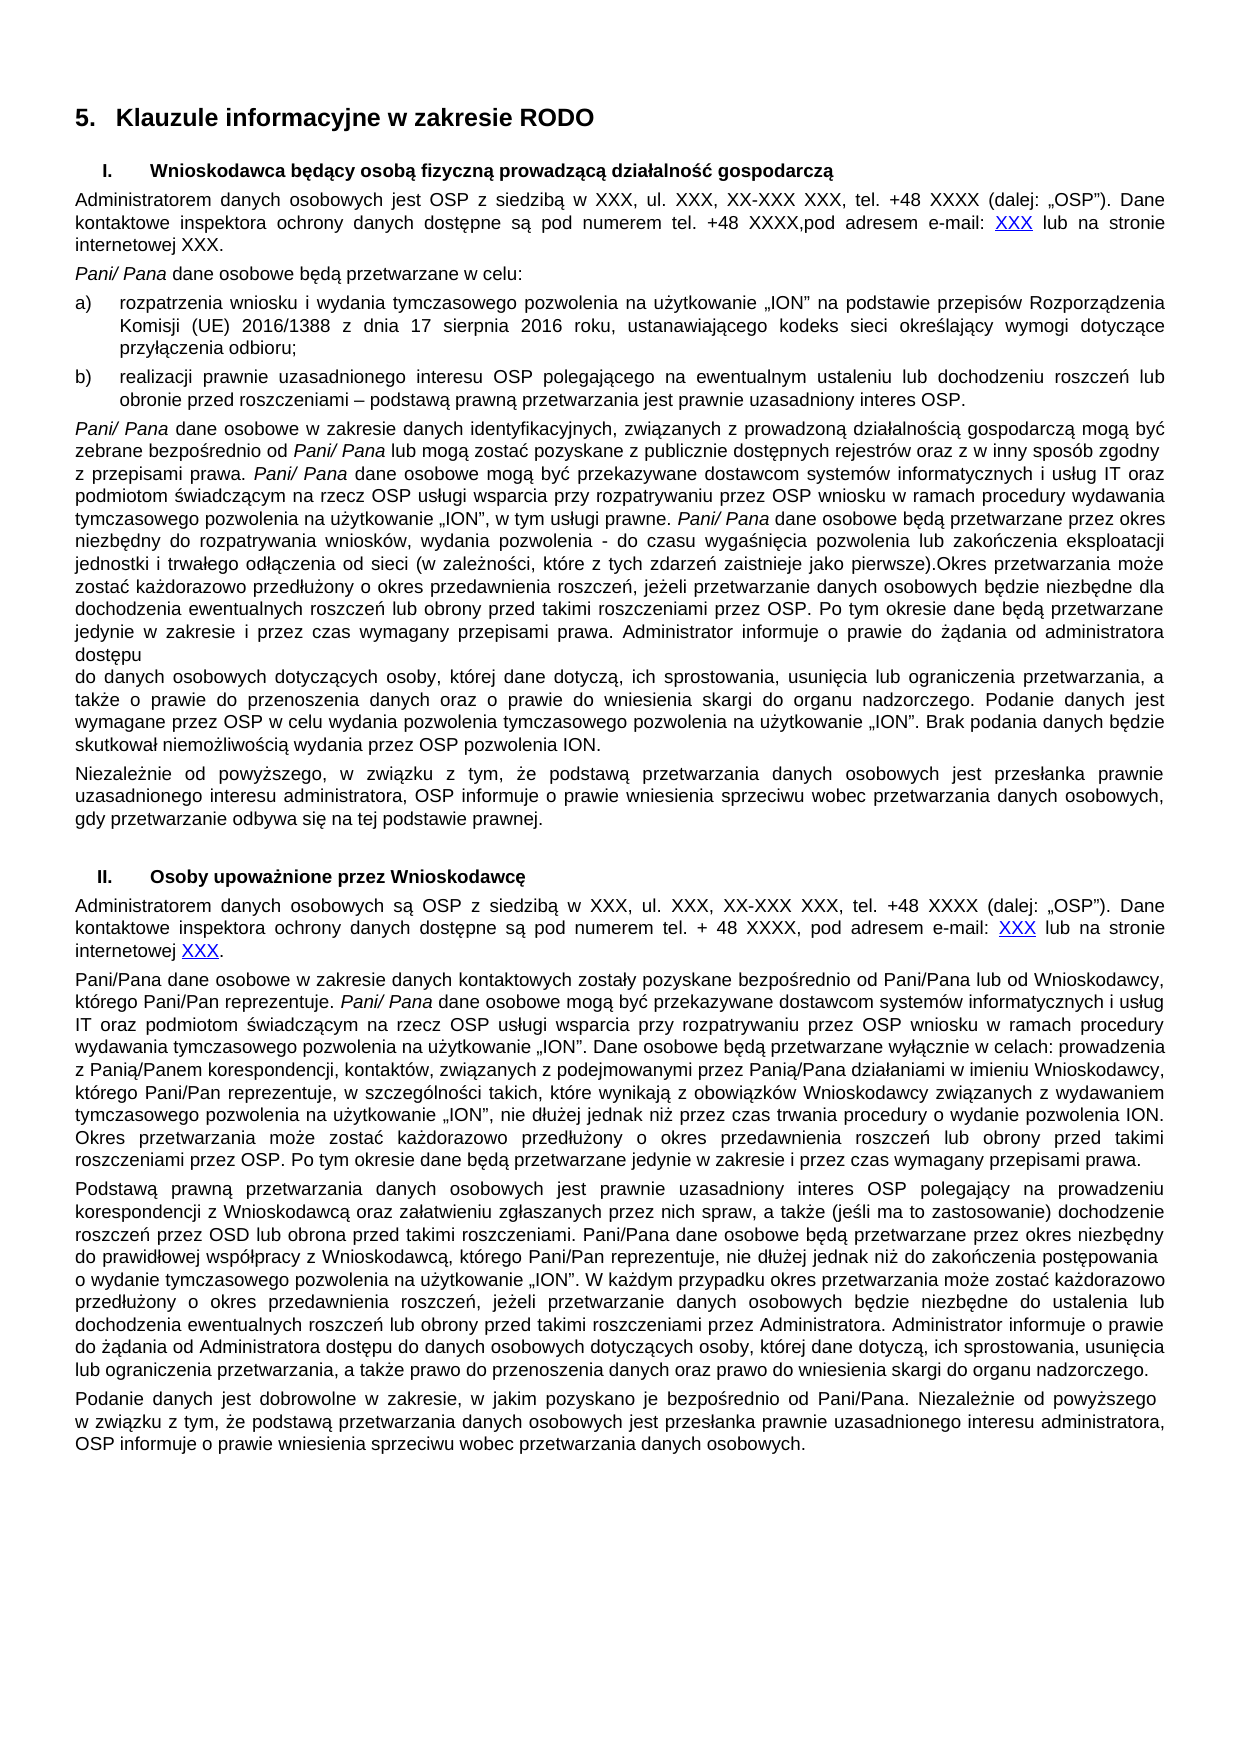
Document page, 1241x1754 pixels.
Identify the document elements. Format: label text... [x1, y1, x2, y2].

text Podstawą prawną przetwarzania danych osobowych jest prawnie uzasadniony interes OSP polegający na prowadzeniu korespondencji z Wnioskodawcą oraz załatwieniu zgłaszanych przez nich spraw, a także (jeśli ma to zastosowanie) dochodzenie roszczeń przez OSD lub obrona przed takimi roszczeniami. Pani/Pana dane osobowe będą przetwarzane przez okres niezbędny do prawidłowej współpracy z Wnioskodawcą, którego Pani/Pan reprezentuje, nie dłużej jednak niż do zakończenia postępowania o wydanie tymczasowego pozwolenia na użytkowanie „ION”. W każdym przypadku okres przetwarzania może zostać każdorazowo przedłużony o okres przedawnienia roszczeń, jeżeli przetwarzanie danych osobowych będzie niezbędne do ustalenia lub dochodzenia ewentualnych roszczeń lub obrony przed takimi roszczeniami przez Administratora. Administrator informuje o prawie do żądania od Administratora dostępu do danych osobowych dotyczących osoby, której dane dotyczą, ich sprostowania, usunięcia lub ograniczenia przetwarzania, a także prawo do przenoszenia danych oraz prawo do wniesienia skargi do organu nadzorczego. [75, 1178, 1165, 1381]
text a) rozpatrzenia wniosku i wydania tymczasowego pozwolenia na użytkowanie „ION” na podstawie przepisów Rozporządzenia Komisji (UE) 2016/1388 z dnia 17 sierpnia 2016 roku, ustanawiającego kodeks sieci określający wymogi dotyczące przyłączenia odbioru; [75, 292, 1165, 358]
text Podanie danych jest dobrowolne w zakresie, w jakim pozyskano je bezpośrednio od Pani/Pana. Niezależnie od powyższego w związku z tym, że podstawą przetwarzania danych osobowych jest przesłanka prawnie uzasadnionego interesu administratora, OSP informuje o prawie wniesienia sprzeciwu wobec przetwarzania danych osobowych. [75, 1388, 1165, 1454]
list Wnioskodawca będący osobą fizyczną prowadzącą działalność gospodarczą [112, 160, 1165, 182]
text Niezależnie od powyższego, w związku z tym, że podstawą przetwarzania danych osobowych jest przesłanka prawnie uzasadnionego interesu administratora, OSP informuje o prawie wniesienia sprzeciwu wobec przetwarzania danych osobowych, gdy przetwarzanie odbywa się na tej podstawie prawnej. [75, 763, 1165, 829]
list Klauzule informacyjne w zakresie RODO [75, 102, 1165, 131]
list Osoby upoważnione przez Wnioskodawcę [112, 866, 1165, 887]
text Pani/Pana dane osobowe w zakresie danych kontaktowych zostały pozyskane bezpośrednio od Pani/Pana lub od Wnioskodawcy, którego Pani/Pan reprezentuje. Pani/ Pana dane osobowe mogą być przekazywane dostawcom systemów informatycznych i usług IT oraz podmiotom świadczącym na rzecz OSP usługi wsparcia przy rozpatrywaniu przez OSP wniosku w ramach procedury wydawania tymczasowego pozwolenia na użytkowanie „ION”. Dane osobowe będą przetwarzane wyłącznie w celach: prowadzenia z Panią/Panem korespondencji, kontaktów, związanych z podejmowanymi przez Panią/Pana działaniami w imieniu Wnioskodawcy, którego Pani/Pan reprezentuje, w szczególności takich, które wynikają z obowiązków Wnioskodawcy związanych z wydawaniem tymczasowego pozwolenia na użytkowanie „ION”, nie dłużej jednak niż przez czas trwania procedury o wydanie pozwolenia ION. Okres przetwarzania może zostać każdorazowo przedłużony o okres przedawnienia roszczeń lub obrony przed takimi roszczeniami przez OSP. Po tym okresie dane będą przetwarzane jedynie w zakresie i przez czas wymagany przepisami prawa. [75, 968, 1165, 1171]
text Administratorem danych osobowych są OSP z siedzibą w XXX, ul. XXX, XX-XXX XXX, tel. +48 XXXX (dalej: „OSP”). Dane kontaktowe inspektora ochrony danych dostępne są pod numerem tel. + 48 XXXX, pod adresem e-mail: XXX lub na stronie internetowej XXX. [75, 894, 1165, 961]
text b) realizacji prawnie uzasadnionego interesu OSP polegającego na ewentualnym ustaleniu lub dochodzeniu roszczeń lub obronie przed roszczeniami – podstawą prawną przetwarzania jest prawnie uzasadniony interes OSP. [75, 366, 1165, 410]
text Pani/ Pana dane osobowe będą przetwarzane w celu: [75, 263, 1165, 284]
text Pani/ Pana dane osobowe w zakresie danych identyfikacyjnych, związanych z prowadzoną działalnością gospodarczą mogą być zebrane bezpośrednio od Pani/ Pana lub mogą zostać pozyskane z publicznie dostępnych rejestrów oraz z w inny sposób zgodny z przepisami prawa. Pani/ Pana dane osobowe mogą być przekazywane dostawcom systemów informatycznych i usług IT oraz podmiotom świadczącym na rzecz OSP usługi wsparcia przy rozpatrywaniu przez OSP wniosku w ramach procedury wydawania tymczasowego pozwolenia na użytkowanie „ION”, w tym usługi prawne. Pani/ Pana dane osobowe będą przetwarzane przez okres niezbędny do rozpatrywania wniosków, wydania pozwolenia - do czasu wygaśnięcia pozwolenia lub zakończenia eksploatacji jednostki i trwałego odłączenia od sieci (w zależności, które z tych zdarzeń zaistnieje jako pierwsze).Okres przetwarzania może zostać każdorazowo przedłużony o okres przedawnienia roszczeń, jeżeli przetwarzanie danych osobowych będzie niezbędne dla dochodzenia ewentualnych roszczeń lub obrony przed takimi roszczeniami przez OSP. Po tym okresie dane będą przetwarzane jedynie w zakresie i przez czas wymagany przepisami prawa. Administrator informuje o prawie do żądania od administratora dostępu do danych osobowych dotyczących osoby, której dane dotyczą, ich sprostowania, usunięcia lub ograniczenia przetwarzania, a także o prawie do przenoszenia danych oraz o prawie do wniesienia skargi do organu nadzorczego. Podanie danych jest wymagane przez OSP w celu wydania pozwolenia tymczasowego pozwolenia na użytkowanie „ION”. Brak podania danych będzie skutkował niemożliwością wydania przez OSP pozwolenia ION. [75, 417, 1165, 755]
text Administratorem danych osobowych jest OSP z siedzibą w XXX, ul. XXX, XX-XXX XXX, tel. +48 XXXX (dalej: „OSP”). Dane kontaktowe inspektora ochrony danych dostępne są pod numerem tel. +48 XXXX,pod adresem e-mail: XXX lub na stronie internetowej XXX. [75, 189, 1165, 256]
